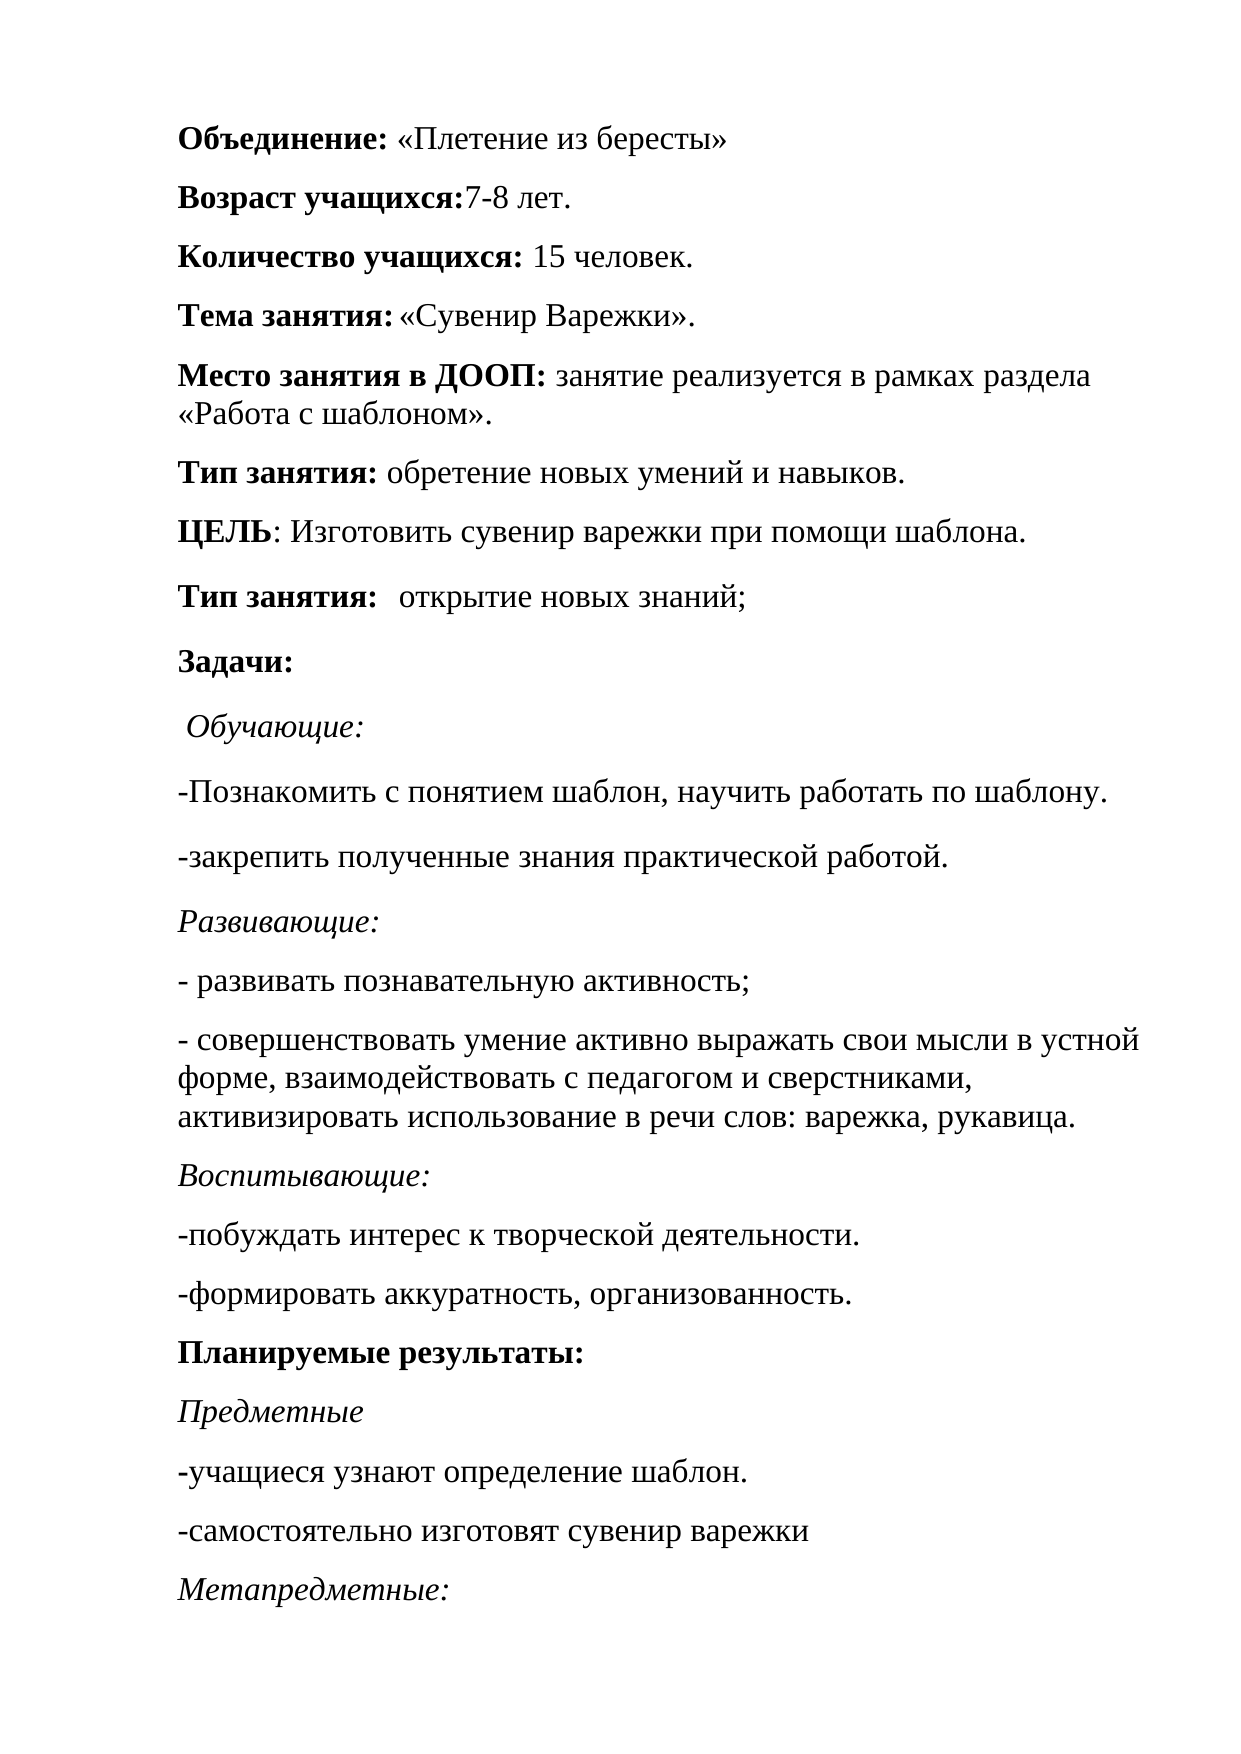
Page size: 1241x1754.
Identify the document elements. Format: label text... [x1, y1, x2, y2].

text -Познакомить с понятием шаблон, научить работать по шаблону. [177, 771, 1152, 809]
text Планируемые результаты: [177, 1332, 1152, 1371]
text - развивать познавательную активность; [177, 960, 1152, 998]
text Тип занятия: обретение новых умений и навыков. [177, 452, 1152, 491]
text -побуждать интерес к творческой деятельности. [177, 1214, 1152, 1252]
text Тип занятия: открытие новых знаний; [177, 576, 1152, 615]
text -самостоятельно изготовят сувенир варежки [177, 1510, 1152, 1548]
text Объединение: «Плетение из бересты» [177, 118, 1152, 156]
text Воспитывающие: [177, 1155, 1152, 1193]
text -формировать аккуратность, организованность. [177, 1273, 1152, 1312]
text Тема занятия: «Сувенир Варежки». [177, 296, 1152, 334]
text Задачи: [177, 641, 1152, 679]
text - совершенствовать умение активно выражать свои мысли в устной форме, взаимодействовать с педагогом и сверстниками, активизировать использование в речи слов: варежка, рукавица. [177, 1019, 1152, 1134]
text -закрепить полученные знания практической работой. [177, 836, 1152, 874]
text -учащиеся узнают определение шаблон. [177, 1451, 1152, 1489]
text Место занятия в ДООП: занятие реализуется в рамках раздела «Работа с шаблоном». [177, 355, 1152, 431]
text Метапредметные: [177, 1569, 1152, 1607]
text Обучающие: [177, 706, 1152, 744]
text Предметные [177, 1392, 1152, 1430]
text Возраст учащихся:7-8 лет. [177, 177, 1152, 216]
text Количество учащихся: 15 человек. [177, 236, 1152, 275]
text ЦЕЛЬ: Изготовить сувенир варежки при помощи шаблона. [177, 511, 1152, 550]
text Развивающие: [177, 901, 1152, 939]
